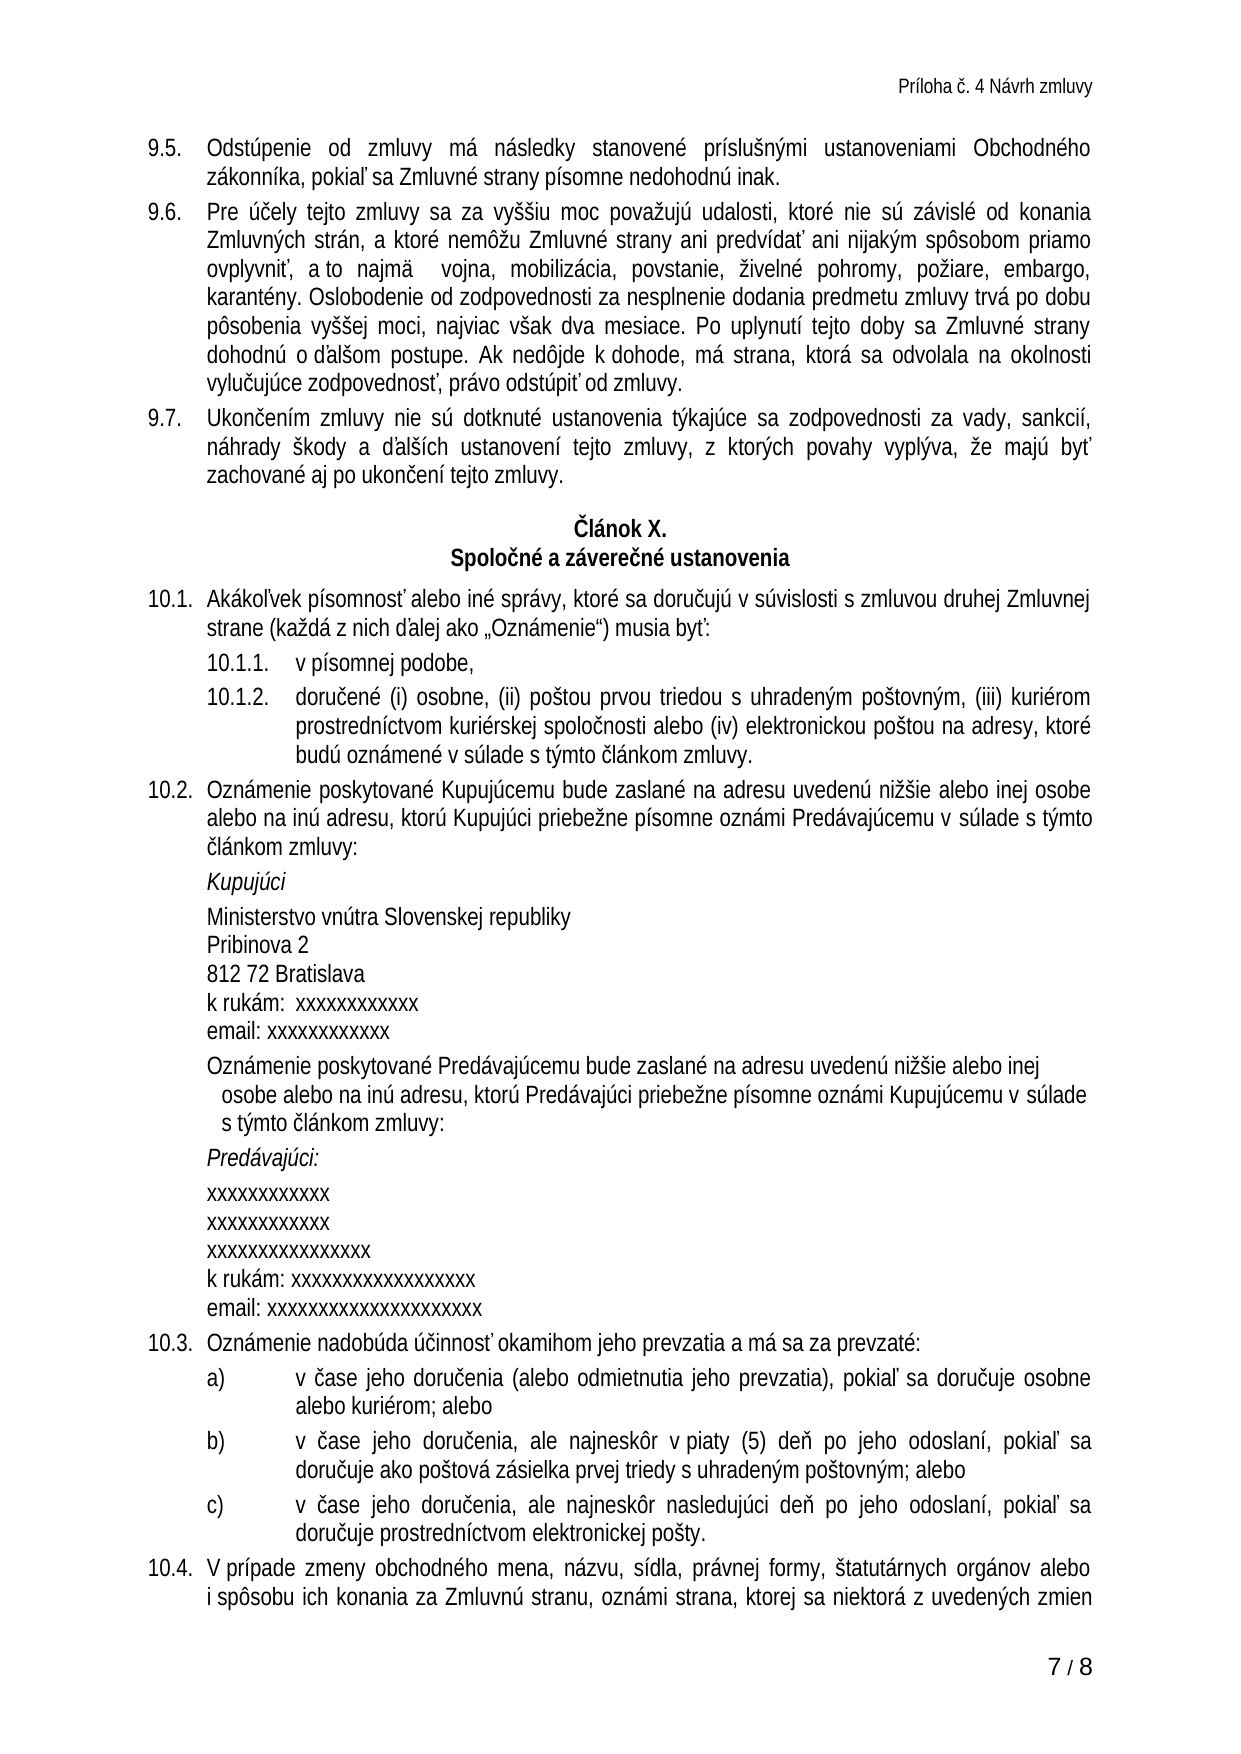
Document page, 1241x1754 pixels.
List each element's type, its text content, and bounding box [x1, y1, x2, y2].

text Spoločné a záverečné ustanovenia [148, 543, 1093, 571]
text email: xxxxxxxxxxxx [162, 1016, 1093, 1045]
list xxxxxxxxxxxx [162, 1178, 1093, 1207]
list Oznámenie poskytované Kupujúcemu bude zaslané na adresu uvedenú nižšie alebo inej osobe alebo na inú adresu, ktorú Kupujúci priebežne písomne oznámi Predávajúcemu v súlade s týmto článkom zmluvy: [148, 774, 1093, 861]
text k rukám: xxxxxxxxxxxx [162, 988, 1093, 1016]
text Oznámenie poskytované Predávajúcemu bude zaslané na adresu uvedenú nižšie alebo inej osobe alebo na inú adresu, ktorú Predávajúci priebežne písomne oznámi Kupujúcemu v súlade s týmto článkom zmluvy: [162, 1051, 1093, 1137]
text k rukám: xxxxxxxxxxxxxxxxxx [162, 1264, 1093, 1293]
text a) v čase jeho doručenia (alebo odmietnutia jeho prevzatia), pokiaľ sa doručuje osobne alebo kuriérom; alebo [207, 1363, 1093, 1420]
list Pre účely tejto zmluvy sa za vyššiu moc považujú udalosti, ktoré nie sú závislé od konania Zmluvných strán, a ktoré nemôžu Zmluvné strany ani predvídať ani nijakým spôsobom priamo ovplyvniť, a to najmä vojna, mobilizácia, povstanie, živelné pohromy, požiare, embargo, karantény. Oslobodenie od zodpovednosti za nesplnenie dodania predmetu zmluvy trvá po dobu pôsobenia vyššej moci, najviac však dva mesiace. Po uplynutí tejto doby sa Zmluvné strany dohodnú o ďalšom postupe. Ak nedôjde k dohode, má strana, ktorá sa odvolala na okolnosti vylučujúce zodpovednosť, právo odstúpiť od zmluvy. [148, 196, 1093, 397]
list v písomnej podobe, [207, 647, 1093, 676]
list Oznámenie nadobúda účinnosť okamihom jeho prevzatia a má sa za prevzaté: [148, 1328, 1093, 1356]
text Článok X. [148, 514, 1093, 543]
text 812 72 Bratislava [162, 959, 1093, 988]
list xxxxxxxxxxxxxxxx [162, 1236, 1093, 1264]
list xxxxxxxxxxxx [162, 1207, 1093, 1236]
list Predávajúci: [162, 1143, 1093, 1172]
text c) v čase jeho doručenia, ale najneskôr nasledujúci deň po jeho odoslaní, pokiaľ sa doručuje prostredníctvom elektronickej pošty. [207, 1490, 1093, 1547]
list Akákoľvek písomnosť alebo iné správy, ktoré sa doručujú v súvislosti s zmluvou druhej Zmluvnej strane (každá z nich ďalej ako „Oznámenie“) musia byť: [148, 584, 1093, 641]
text email: xxxxxxxxxxxxxxxxxxxxx [162, 1293, 1093, 1321]
text Kupujúci [207, 867, 1093, 895]
text b) v čase jeho doručenia, ale najneskôr v piaty (5) deň po jeho odoslaní, pokiaľ sa doručuje ako poštová zásielka prvej triedy s uhradeným poštovným; alebo [207, 1426, 1093, 1483]
list doručené (i) osobne, (ii) poštou prvou triedou s uhradeným poštovným, (iii) kuriérom prostredníctvom kuriérskej spoločnosti alebo (iv) elektronickou poštou na adresy, ktoré budú oznámené v súlade s týmto článkom zmluvy. [207, 682, 1093, 768]
text Pribinova 2 [162, 930, 1093, 959]
list Ukončením zmluvy nie sú dotknuté ustanovenia týkajúce sa zodpovednosti za vady, sankcií, náhrady škody a ďalších ustanovení tejto zmluvy, z ktorých povahy vyplýva, že majú byť zachované aj po ukončení tejto zmluvy. [148, 403, 1093, 489]
list Ministerstvo vnútra Slovenskej republiky [162, 902, 1093, 930]
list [148, 1553, 1093, 1611]
list Odstúpenie od zmluvy má následky stanovené príslušnými ustanoveniami Obchodného zákonníka, pokiaľ sa Zmluvné strany písomne nedohodnú inak. [148, 133, 1093, 190]
